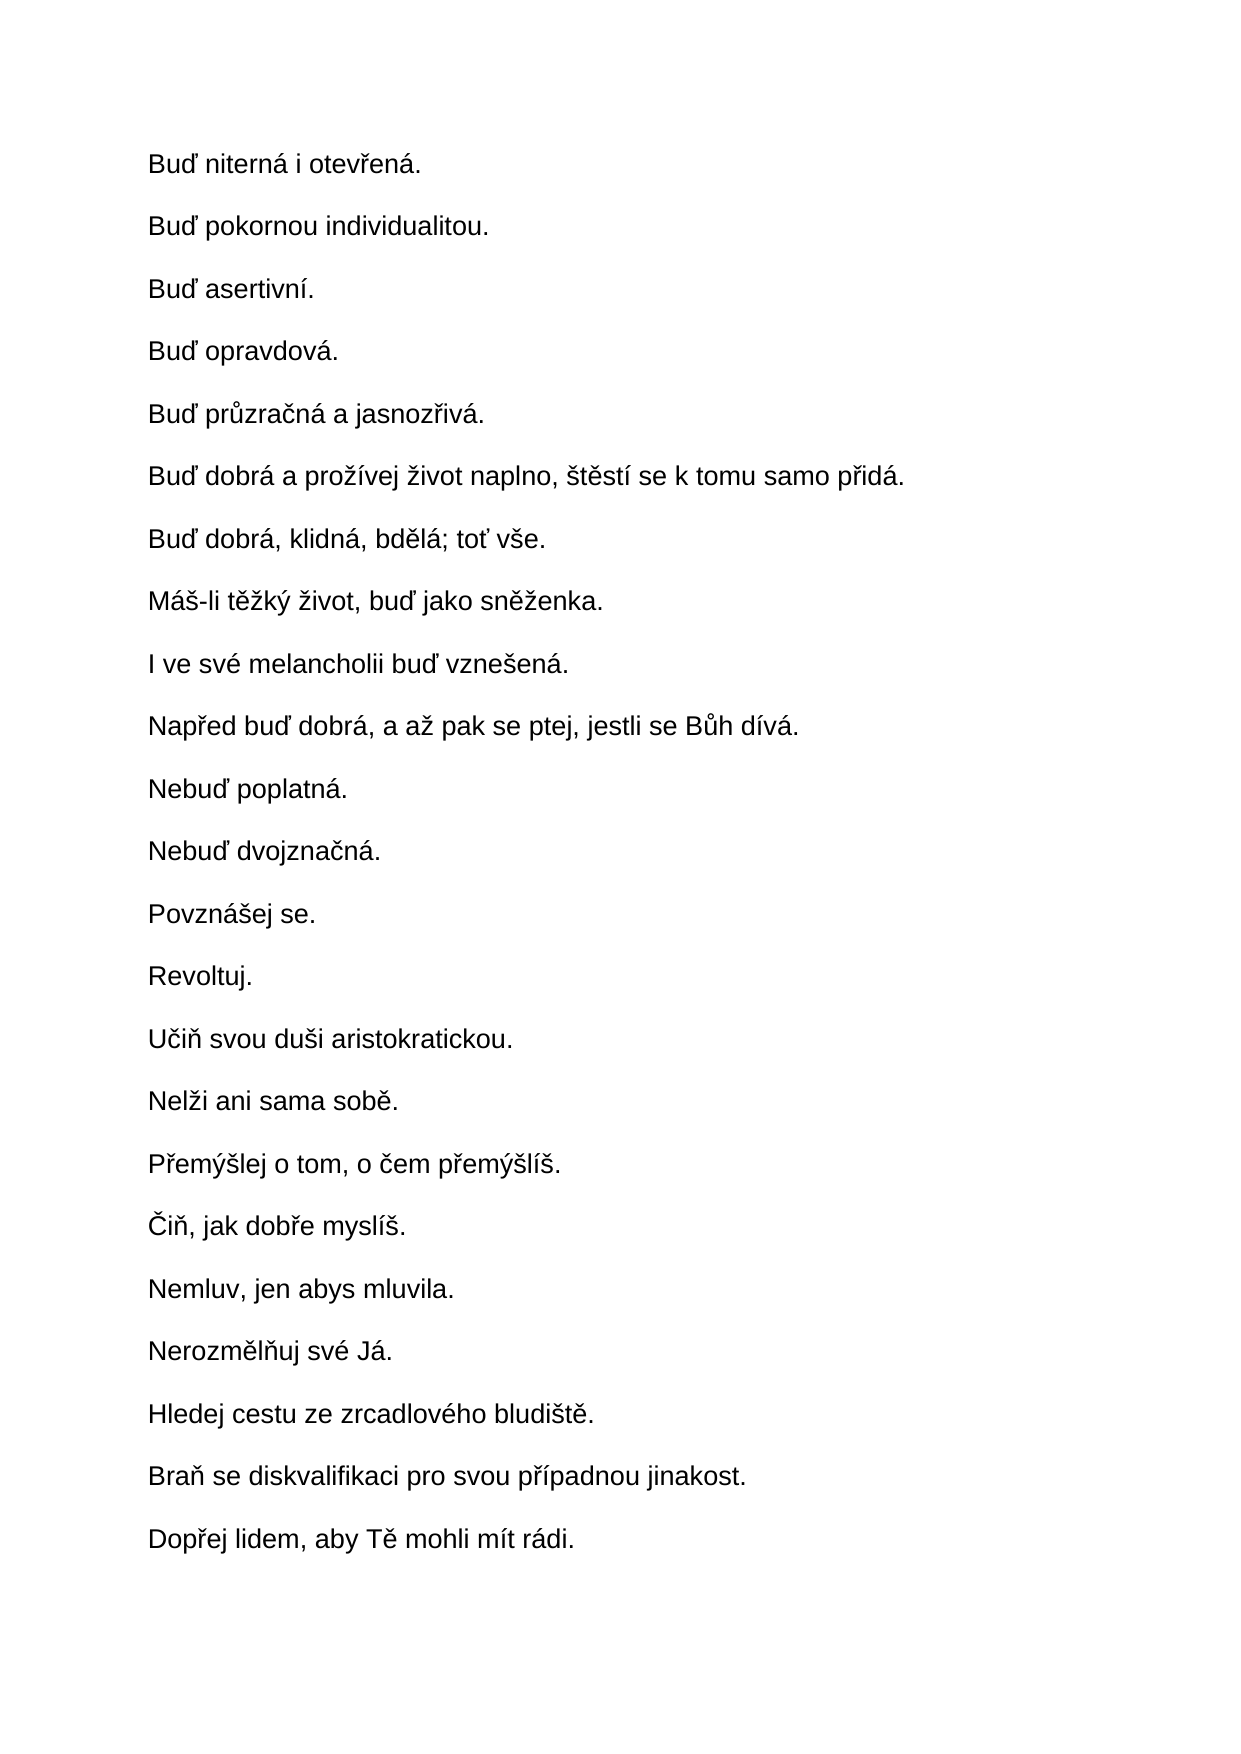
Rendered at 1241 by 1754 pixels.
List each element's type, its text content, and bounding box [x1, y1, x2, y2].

text Přemýšlej o tom, o čem přemýšlíš. [148, 1148, 1093, 1179]
text Máš-li těžký život, buď jako sněženka. [148, 585, 1093, 616]
text Nebuď dvojznačná. [148, 835, 1093, 866]
text Nebuď poplatná. [148, 773, 1093, 804]
text Buď průzračná a jasnozřivá. [148, 398, 1093, 429]
text Učiň svou duši aristokratickou. [148, 1023, 1093, 1054]
text Buď asertivní. [148, 273, 1093, 304]
text Povznášej se. [148, 898, 1093, 929]
text Dopřej lidem, aby Tě mohli mít rádi. [148, 1523, 1093, 1554]
text Nerozmělňuj své Já. [148, 1335, 1093, 1366]
text Hledej cestu ze zrcadlového bludiště. [148, 1398, 1093, 1429]
text Buď opravdová. [148, 335, 1093, 366]
text Napřed buď dobrá, a až pak se ptej, jestli se Bůh dívá. [148, 710, 1093, 741]
text Buď dobrá, klidná, bdělá; toť vše. [148, 523, 1093, 554]
text Braň se diskvalifikaci pro svou případnou jinakost. [148, 1460, 1093, 1491]
text Revoltuj. [148, 960, 1093, 991]
text Nemluv, jen abys mluvila. [148, 1273, 1093, 1304]
text Buď niterná i otevřená. [148, 148, 1093, 179]
text I ve své melancholii buď vznešená. [148, 648, 1093, 679]
text Čiň, jak dobře myslíš. [148, 1210, 1093, 1241]
text Nelži ani sama sobě. [148, 1085, 1093, 1116]
text Buď pokornou individualitou. [148, 210, 1093, 241]
text Buď dobrá a prožívej život naplno, štěstí se k tomu samo přidá. [148, 460, 1093, 491]
